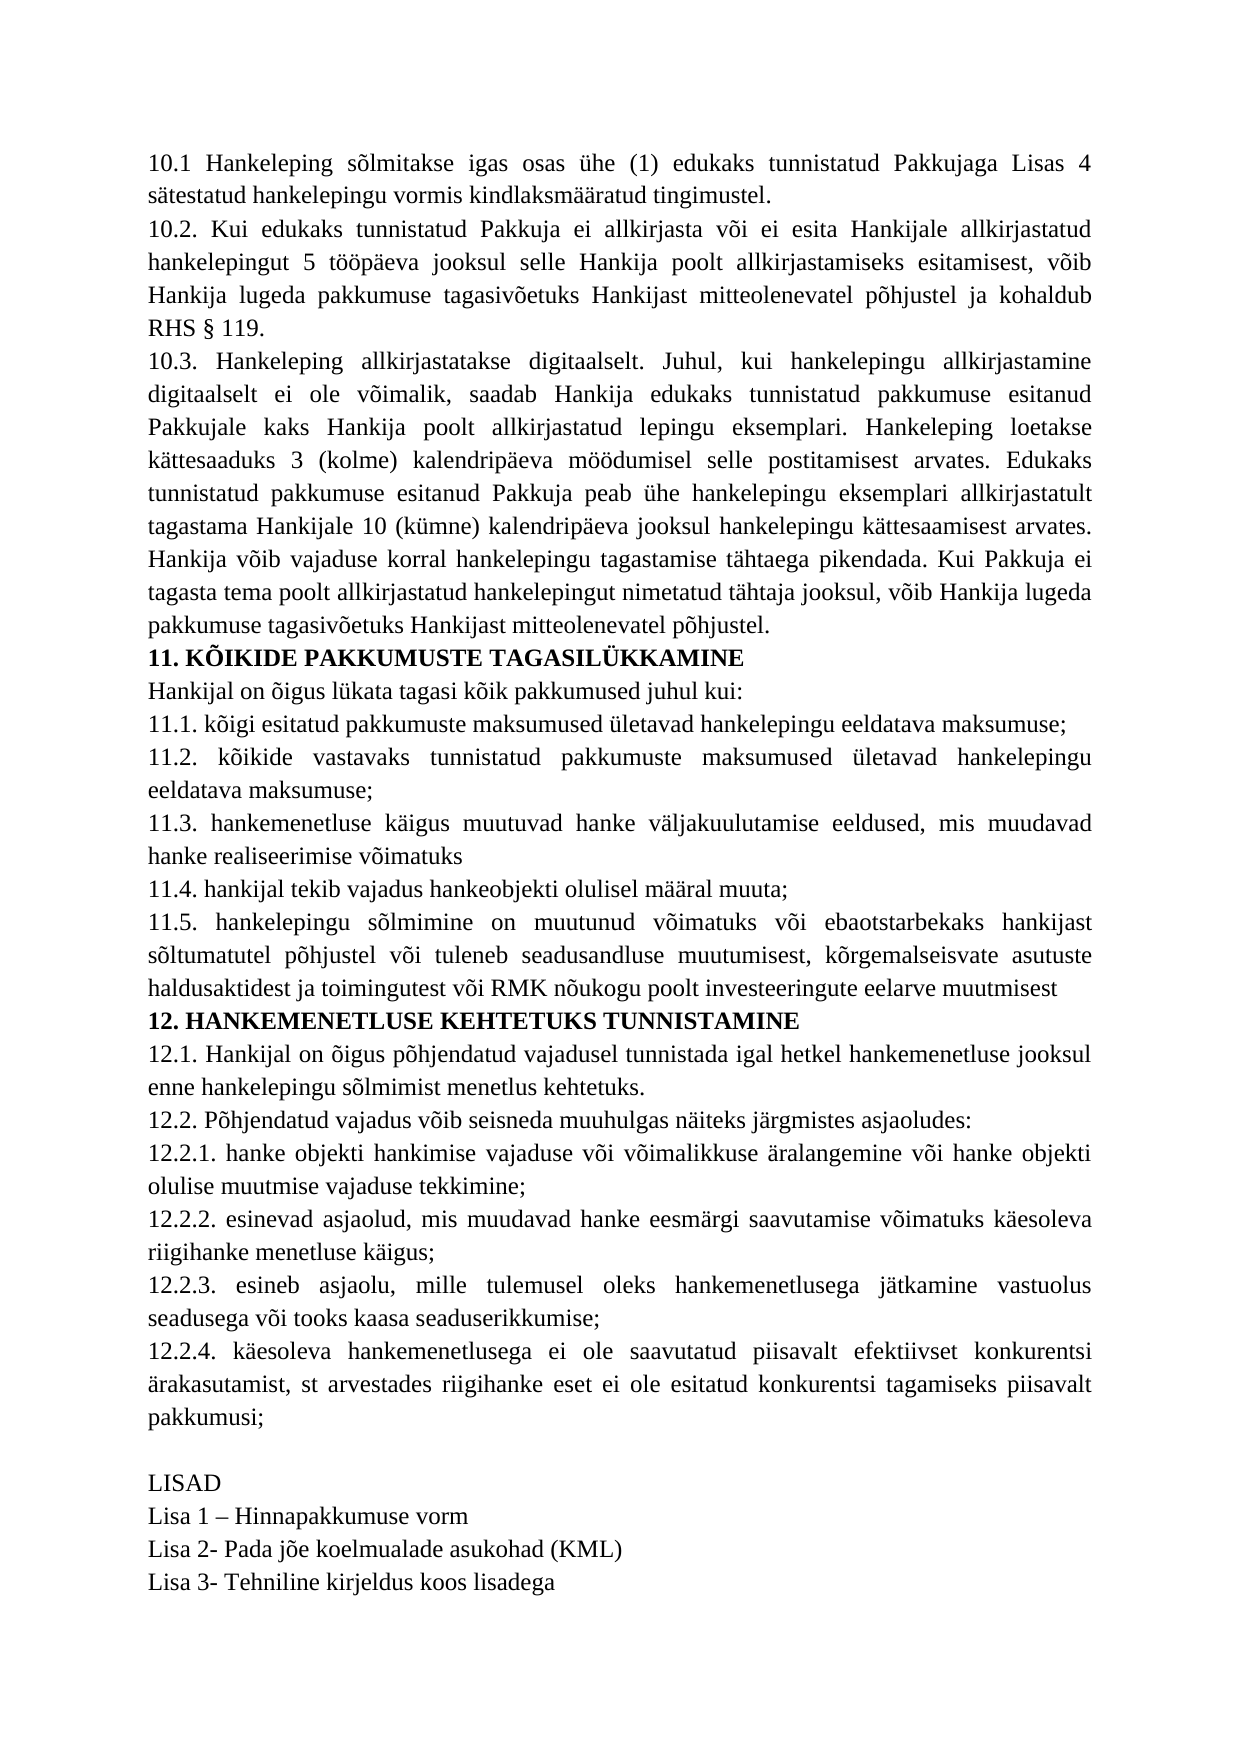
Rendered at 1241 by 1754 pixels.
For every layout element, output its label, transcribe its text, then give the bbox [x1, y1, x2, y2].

text 11.5. hankelepingu sõlmimine on muutunud võimatuks või ebaotstarbekaks hankijast sõltumatutel põhjustel või tuleneb seadusandluse muutumisest, kõrgemalseisvate asutuste haldusaktidest ja toimingutest või RMK nõukogu poolt investeeringute eelarve muutmisest [148, 907, 1093, 1002]
text 11.1. kõigi esitatud pakkumuste maksumused ületavad hankelepingu eeldatava maksumuse; [148, 709, 1093, 738]
text 11.2. kõikide vastavaks tunnistatud pakkumuste maksumused ületavad hankelepingu eeldatava maksumuse; [148, 742, 1093, 804]
text Hankijal on õigus lükata tagasi kõik pakkumused juhul kui: [148, 676, 1093, 705]
text 11. KÕIKIDE PAKKUMUSTE TAGASILÜKKAMINE [148, 643, 1093, 672]
text 11.4. hankijal tekib vajadus hankeobjekti olulisel määral muuta; [148, 874, 1093, 903]
text 10.2. Kui edukaks tunnistatud Pakkuja ei allkirjasta või ei esita Hankijale allkirjastatud hankelepingut 5 tööpäeva jooksul selle Hankija poolt allkirjastamiseks esitamisest, võib Hankija lugeda pakkumuse tagasivõetuks Hankijast mitteolenevatel põhjustel ja kohaldub RHS § 119. [148, 214, 1093, 341]
text 10.1 Hankeleping sõlmitakse igas osas ühe (1) edukaks tunnistatud Pakkujaga Lisas 4 sätestatud hankelepingu vormis kindlaksmääratud tingimustel. [148, 148, 1093, 209]
text 12.1. Hankijal on õigus põhjendatud vajadusel tunnistada igal hetkel hankemenetluse jooksul enne hankelepingu sõlmimist menetlus kehtetuks. [148, 1039, 1093, 1101]
text 11.3. hankemenetluse käigus muutuvad hanke väljakuulutamise eeldused, mis muudavad hanke realiseerimise võimatuks [148, 808, 1093, 870]
text 12.2.2. esinevad asjaolud, mis muudavad hanke eesmärgi saavutamise võimatuks käesoleva riigihanke menetluse käigus; [148, 1204, 1093, 1266]
text 12.2.1. hanke objekti hankimise vajaduse või võimalikkuse äralangemine või hanke objekti olulise muutmise vajaduse tekkimine; [148, 1138, 1093, 1200]
text LISAD [148, 1468, 1093, 1497]
text Lisa 3- Tehniline kirjeldus koos lisadega [148, 1567, 1093, 1596]
text Lisa 1 – Hinnapakkumuse vorm [148, 1501, 1093, 1530]
text 12.2. Põhjendatud vajadus võib seisneda muuhulgas näiteks järgmistes asjaoludes: [148, 1105, 1093, 1134]
text 12. HANKEMENETLUSE KEHTETUKS TUNNISTAMINE [148, 1006, 1093, 1035]
text Lisa 2- Pada jõe koelmualade asukohad (KML) [148, 1534, 1093, 1563]
text 12.2.3. esineb asjaolu, mille tulemusel oleks hankemenetlusega jätkamine vastuolus seadusega või tooks kaasa seaduserikkumise; [148, 1270, 1093, 1332]
text 12.2.4. käesoleva hankemenetlusega ei ole saavutatud piisavalt efektiivset konkurentsi ärakasutamist, st arvestades riigihanke eset ei ole esitatud konkurentsi tagamiseks piisavalt pakkumusi; [148, 1336, 1093, 1431]
text 10.3. Hankeleping allkirjastatakse digitaalselt. Juhul, kui hankelepingu allkirjastamine digitaalselt ei ole võimalik, saadab Hankija edukaks tunnistatud pakkumuse esitanud Pakkujale kaks Hankija poolt allkirjastatud lepingu eksemplari. Hankeleping loetakse kättesaaduks 3 (kolme) kalendripäeva möödumisel selle postitamisest arvates. Edukaks tunnistatud pakkumuse esitanud Pakkuja peab ühe hankelepingu eksemplari allkirjastatult tagastama Hankijale 10 (kümne) kalendripäeva jooksul hankelepingu kättesaamisest arvates. Hankija võib vajaduse korral hankelepingu tagastamise tähtaega pikendada. Kui Pakkuja ei tagasta tema poolt allkirjastatud hankelepingut nimetatud tähtaja jooksul, võib Hankija lugeda pakkumuse tagasivõetuks Hankijast mitteolenevatel põhjustel. [148, 346, 1093, 639]
